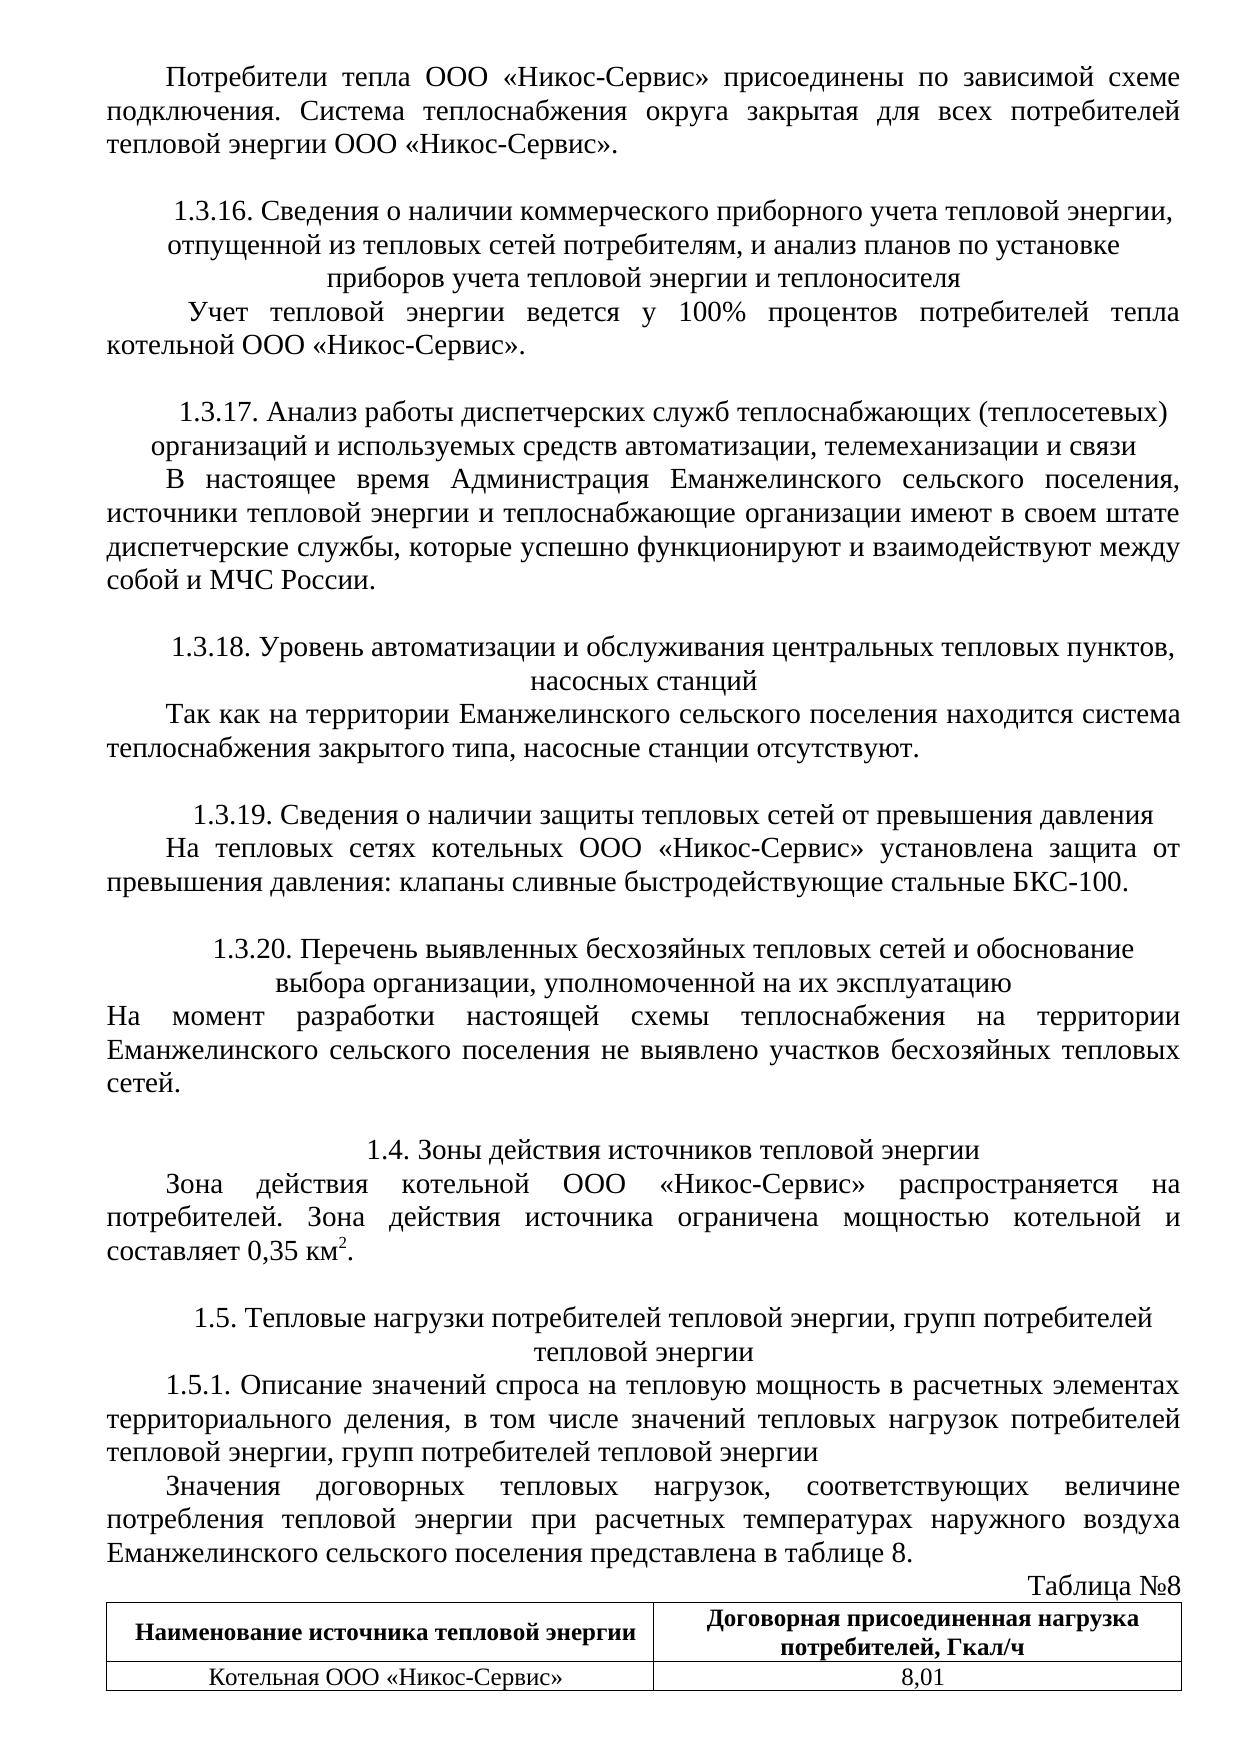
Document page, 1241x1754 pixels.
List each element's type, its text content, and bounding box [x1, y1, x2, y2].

text 1.4. Зоны действия источников тепловой энергии [106, 1132, 1181, 1166]
text Учет тепловой энергии ведется у 100% процентов потребителей тепла котельной ООО «Никос-Сервис». [106, 294, 1181, 361]
table_cell 8,01 [654, 1662, 1181, 1690]
text 1.5. Тепловые нагрузки потребителей тепловой энергии, групп потребителей тепловой энергии [106, 1300, 1181, 1367]
table_header Договорная присоединенная нагрузка потребителей, Гкал/ч [654, 1603, 1181, 1661]
text 1.3.19. Сведения о наличии защиты тепловых сетей от превышения давления [106, 797, 1181, 831]
text 1.5.1. Описание значений спроса на тепловую мощность в расчетных элементах территориального деления, в том числе значений тепловых нагрузок потребителей тепловой энергии, групп потребителей тепловой энергии [106, 1367, 1181, 1468]
text В настоящее время Администрация Еманжелинского сельского поселения, источники тепловой энергии и теплоснабжающие организации имеют в своем штате диспетчерские службы, которые успешно функционируют и взаимодействуют между собой и МЧС России. [106, 462, 1181, 596]
text 1.3.20. Перечень выявленных бесхозяйных тепловых сетей и обоснование выбора организации, уполномоченной на их эксплуатацию [106, 931, 1181, 998]
text 1.3.18. Уровень автоматизации и обслуживания центральных тепловых пунктов, насосных станций [106, 629, 1181, 696]
text 1.3.16. Сведения о наличии коммерческого приборного учета тепловой энергии, отпущенной из тепловых сетей потребителям, и анализ планов по установке приборов учета тепловой энергии и теплоносителя [106, 193, 1181, 294]
text Значения договорных тепловых нагрузок, соответствующих величине потребления тепловой энергии при расчетных температурах наружного воздуха Еманжелинского сельского поселения представлена в таблице 8. [106, 1468, 1181, 1568]
table_cell Котельная ООО «Никос-Сервис» [107, 1662, 653, 1690]
text На момент разработки настоящей схемы теплоснабжения на территории Еманжелинского сельского поселения не выявлено участков бесхозяйных тепловых сетей. [106, 998, 1181, 1099]
text 1.3.17. Анализ работы диспетчерских служб теплоснабжающих (теплосетевых) организаций и используемых средств автоматизации, телемеханизации и связи [106, 394, 1181, 462]
text Так как на территории Еманжелинского сельского поселения находится система теплоснабжения закрытого типа, насосные станции отсутствуют. [106, 696, 1181, 763]
text Таблица №8 [106, 1568, 1181, 1602]
text Потребители тепла ООО «Никос-Сервис» присоединены по зависимой схеме подключения. Система теплоснабжения округа закрытая для всех потребителей тепловой энергии ООО «Никос-Сервис». [106, 59, 1181, 160]
text На тепловых сетях котельных ООО «Никос-Сервис» установлена защита от превышения давления: клапаны сливные быстродействующие стальные БКС-100. [106, 831, 1181, 898]
table_header Наименование источника тепловой энергии [107, 1603, 653, 1661]
text Зона действия котельной ООО «Никос-Сервис» распространяется на потребителей. Зона действия источника ограничена мощностью котельной и составляет 0,35 км2. [106, 1166, 1181, 1267]
